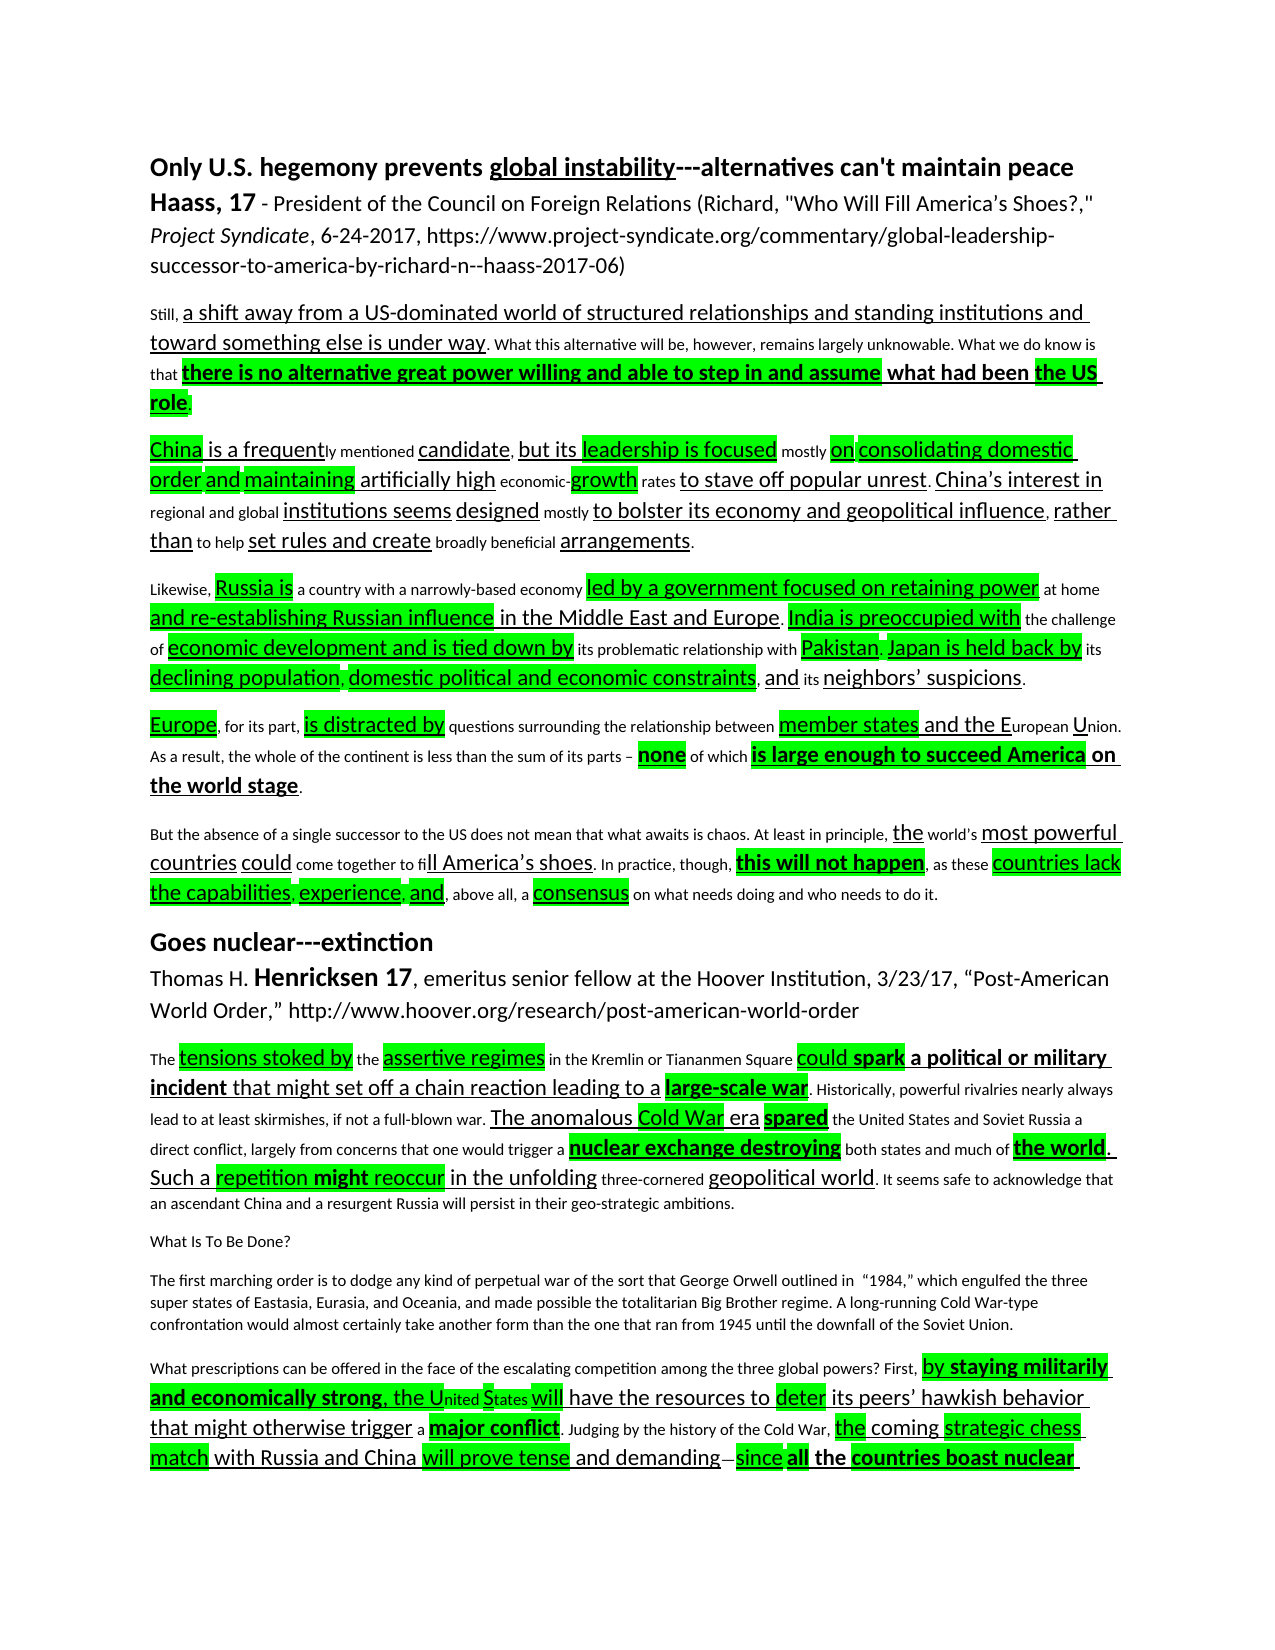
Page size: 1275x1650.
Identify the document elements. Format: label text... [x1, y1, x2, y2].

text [150, 1352, 1125, 1471]
text Still, a shift away from a US-dominated world of structured relationships and standing institutions and toward something else is under way. What this alternative will be, however, remains largely unknowable. What we do know is that there is no alternative great power willing and able to step in and assume what had been the US role. [150, 298, 1125, 417]
text The tensions stoked by the assertive regimes in the Kremlin or Tiananmen Square could spark a political or military incident that might set off a chain reaction leading to a large-scale war. Historically, powerful rivalries nearly always lead to at least skirmishes, if not a full-blown war. The anomalous Cold War era spared the United States and Soviet Russia a direct conflict, largely from concerns that one would trigger a nuclear exchange destroying both states and much of the world. Such a repetition might reoccur in the unfolding three-cornered geopolitical world. It seems safe to acknowledge that an ascendant China and a resurgent Russia will persist in their geo-strategic ambitions. [150, 1043, 1125, 1213]
text Likewise, Russia is a country with a narrowly-based economy led by a government focused on retaining power at home and re-establishing Russian influence in the Middle East and Europe. India is preoccupied with the challenge of economic development and is tied down by its problematic relationship with Pakistan. Japan is held back by its declining population, domestic political and economic constraints, and its neighbors’ suspicions. [150, 573, 1125, 692]
subtitle Only U.S. hegemony prevents global instability---alternatives can't maintain peace [150, 150, 1125, 183]
text Haass, 17 - President of the Council on Foreign Relations (Richard, "Who Will Fill America’s Shoes?," Project Syndicate, 6-24-2017, https://www.project-syndicate.org/commentary/global-leadership-successor-to-america-by-richard-n--haass-2017-06) [150, 186, 1125, 279]
subtitle Goes nuclear---extinction [150, 925, 1125, 958]
text Europe, for its part, is distracted by questions surrounding the relationship between member states and the European Union. As a result, the whole of the continent is less than the sum of its parts – none of which is large enough to succeed America on the world stage. [150, 710, 1125, 799]
text What Is To Be Done? [150, 1232, 1125, 1252]
text Thomas H. Henricksen 17, emeritus senior fellow at the Hoover Institution, 3/23/17, “Post-American World Order,” http://www.hoover.org/research/post-american-world-order [150, 961, 1125, 1024]
text But the absence of a single successor to the US does not mean that what awaits is chaos. At least in principle, the world’s most powerful countries could come together to fill America’s shoes. In practice, though, this will not happen, as these countries lack the capabilities, experience, and, above all, a consensus on what needs doing and who needs to do it. [150, 818, 1125, 906]
text China is a frequently mentioned candidate, but its leadership is focused mostly on consolidating domestic order and maintaining artificially high economic-growth rates to stave off popular unrest. China’s interest in regional and global institutions seems designed mostly to bolster its economy and geopolitical influence, rather than to help set rules and create broadly beneficial arrangements. [150, 435, 1125, 554]
text The first marching order is to dodge any kind of perpetual war of the sort that George Orwell outlined in “1984,” which engulfed the three super states of Eastasia, Eurasia, and Oceania, and made possible the totalitarian Big Brother regime. A long-running Cold War-type confrontation would almost certainly take another form than the one that ran from 1945 until the downfall of the Soviet Union. [150, 1270, 1125, 1334]
